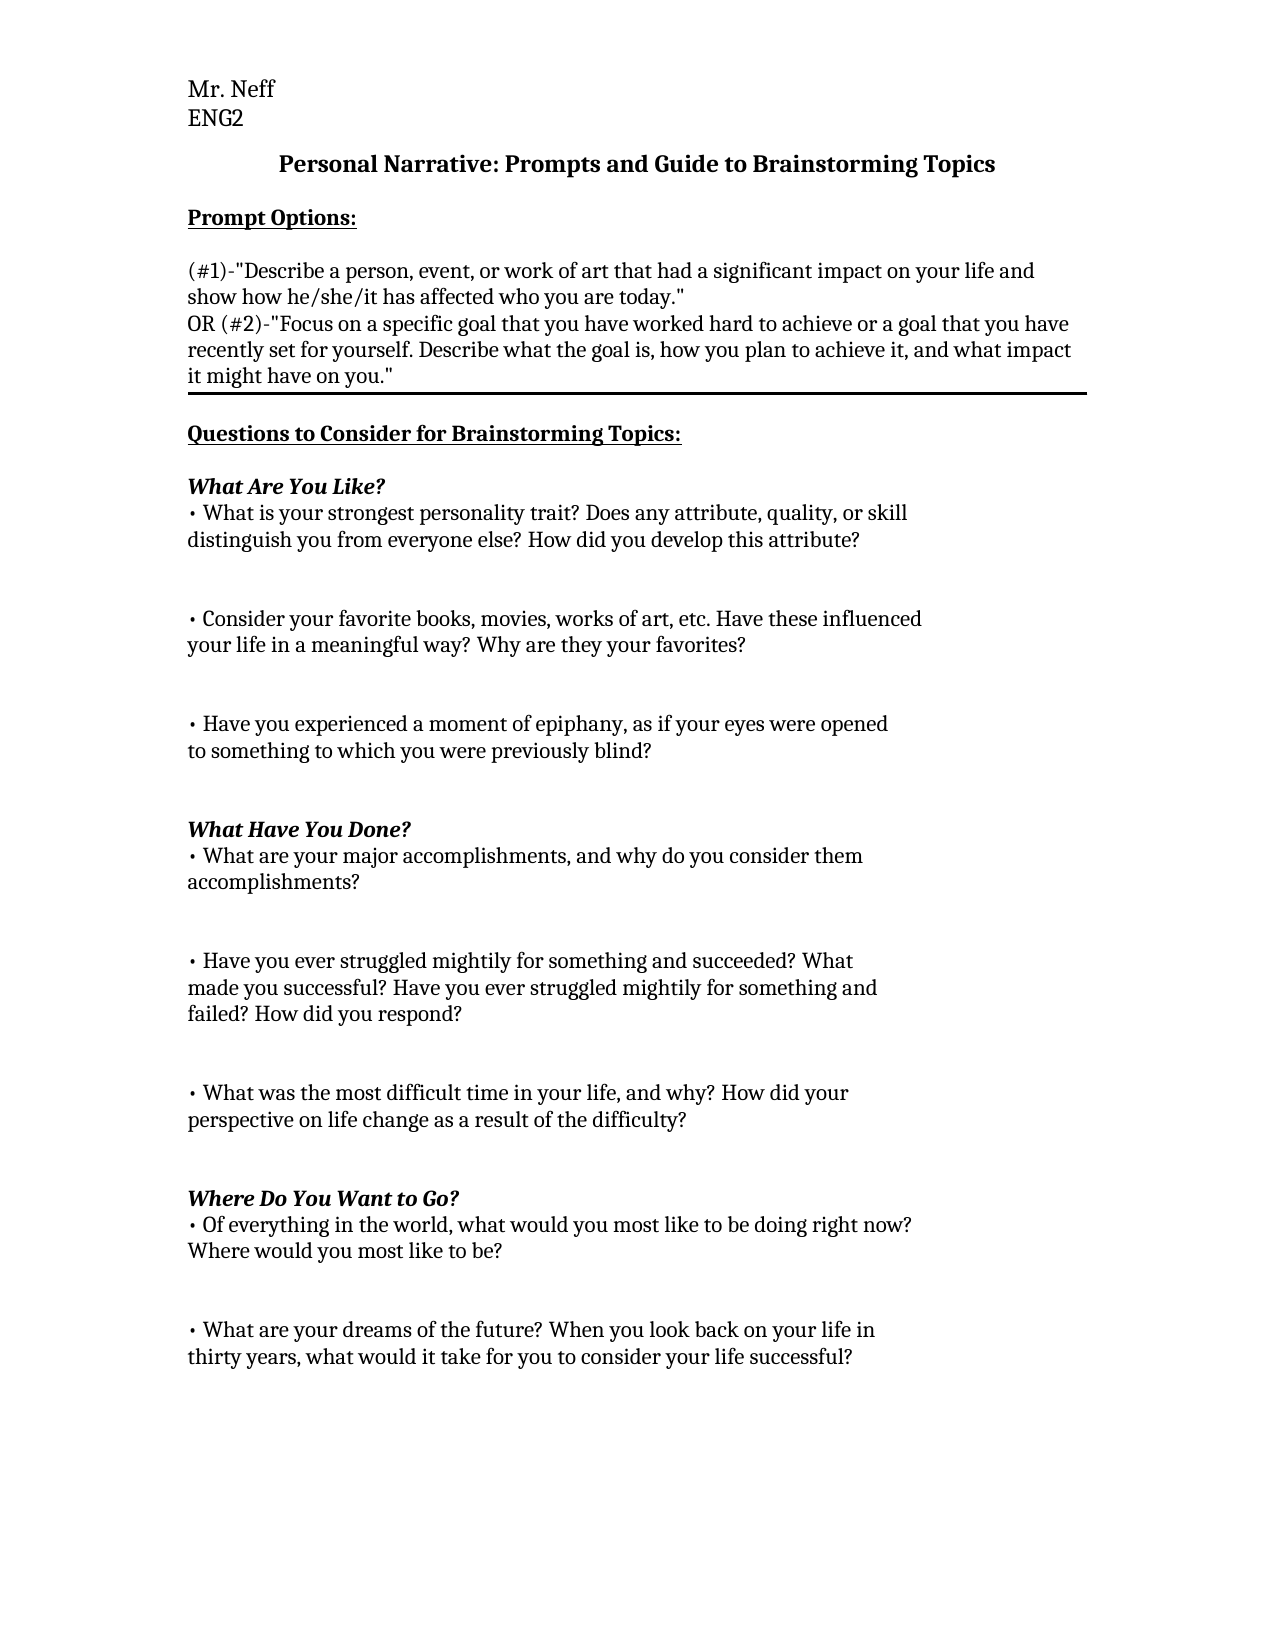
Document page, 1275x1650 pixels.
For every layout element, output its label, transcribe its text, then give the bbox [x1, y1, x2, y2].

text What Are You Like? [187, 474, 1087, 500]
text perspective on life change as a result of the difficulty? [187, 1106, 1087, 1133]
text (#1)-"Describe a person, event, or work of art that had a significant impact on your life and show how he/she/it has affected who you are today." [187, 258, 1087, 311]
text • What are your dreams of the future? When you look back on your life in [187, 1317, 1087, 1343]
text • Have you ever struggled mightily for something and succeeded? What [187, 948, 1087, 974]
text accomplishments? [187, 869, 1087, 896]
text • Have you experienced a moment of epiphany, as if your eyes were opened [187, 711, 1087, 737]
text • What was the most difficult time in your life, and why? How did your [187, 1080, 1087, 1106]
text Personal Narrative: Prompts and Guide to Brainstorming Topics [187, 150, 1087, 179]
text made you successful? Have you ever struggled mightily for something and [187, 974, 1087, 1001]
text OR (#2)-"Focus on a specific goal that you have worked hard to achieve or a goal that you have recently set for yourself. Describe what the goal is, how you plan to achieve it, and what impact it might have on you." [187, 311, 1087, 395]
text thirty years, what would it take for you to consider your life successful? [187, 1343, 1087, 1370]
text • What is your strongest personality trait? Does any attribute, quality, or skill [187, 500, 1087, 527]
text Questions to Consider for Brainstorming Topics: [187, 421, 1087, 447]
text • What are your major accomplishments, and why do you consider them [187, 843, 1087, 869]
text your life in a meaningful way? Why are they your favorites? [187, 632, 1087, 658]
text Where would you most like to be? [187, 1238, 1087, 1264]
text Prompt Options: [187, 205, 1087, 231]
text to something to which you were previously blind? [187, 737, 1087, 764]
text distinguish you from everyone else? How did you develop this attribute? [187, 527, 1087, 553]
text Where Do You Want to Go? [187, 1185, 1087, 1212]
text • Of everything in the world, what would you most like to be doing right now? [187, 1212, 1087, 1238]
text What Have You Done? [187, 816, 1087, 843]
text • Consider your favorite books, movies, works of art, etc. Have these influenced [187, 606, 1087, 632]
text failed? How did you respond? [187, 1001, 1087, 1027]
